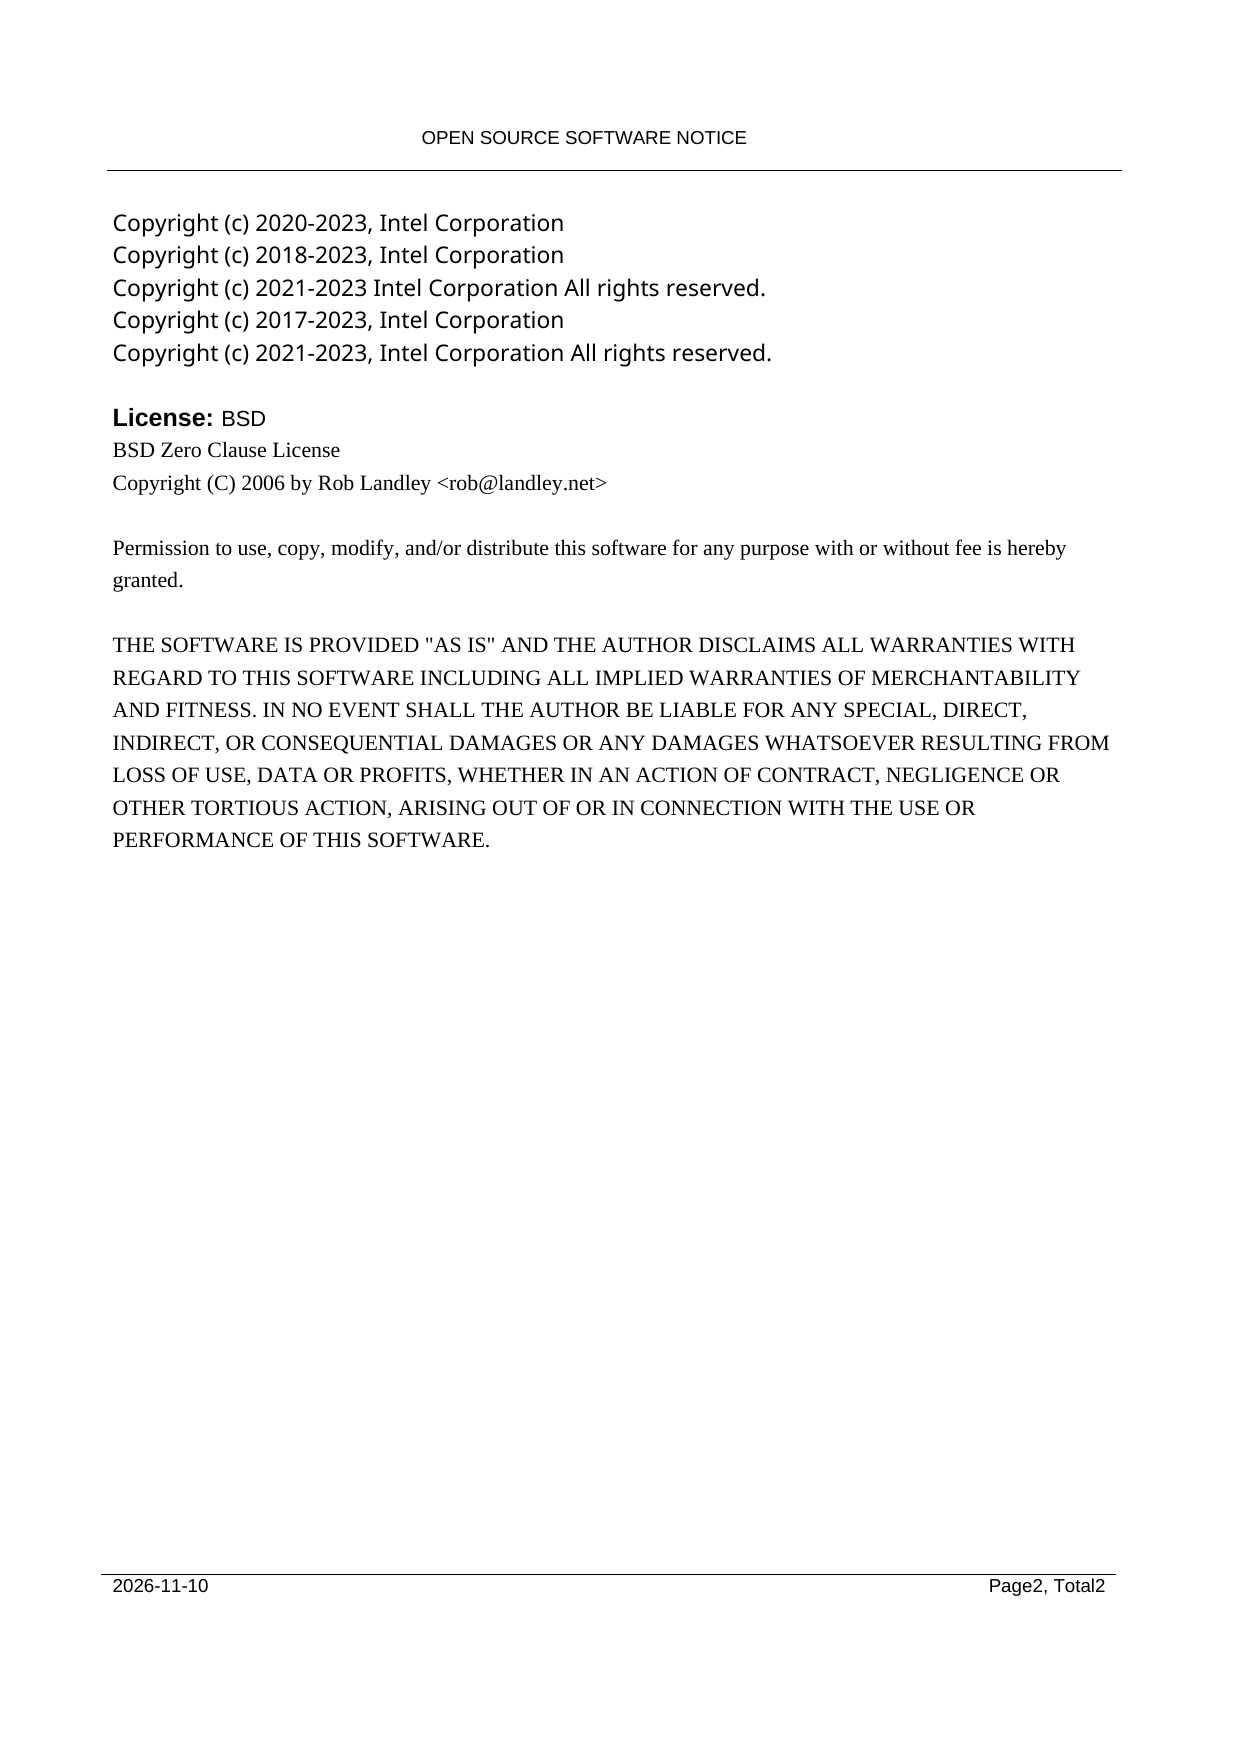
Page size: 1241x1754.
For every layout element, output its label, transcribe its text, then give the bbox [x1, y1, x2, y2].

text BSD Zero Clause License Copyright (C) 2006 by Rob Landley <rob@landley.net> Permission to use, copy, modify, and/or distribute this software for any purpose with or without fee is hereby granted. THE SOFTWARE IS PROVIDED "AS IS" AND THE AUTHOR DISCLAIMS ALL WARRANTIES WITH REGARD TO THIS SOFTWARE INCLUDING ALL IMPLIED WARRANTIES OF MERCHANTABILITY AND FITNESS. IN NO EVENT SHALL THE AUTHOR BE LIABLE FOR ANY SPECIAL, DIRECT, INDIRECT, OR CONSEQUENTIAL DAMAGES OR ANY DAMAGES WHATSOEVER RESULTING FROM LOSS OF USE, DATA OR PROFITS, WHETHER IN AN ACTION OF CONTRACT, NEGLIGENCE OR OTHER TORTIOUS ACTION, ARISING OUT OF OR IN CONNECTION WITH THE USE OR PERFORMANCE OF THIS SOFTWARE. [112, 434, 1128, 889]
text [112, 206, 1128, 401]
text License: BSD [112, 401, 1128, 434]
